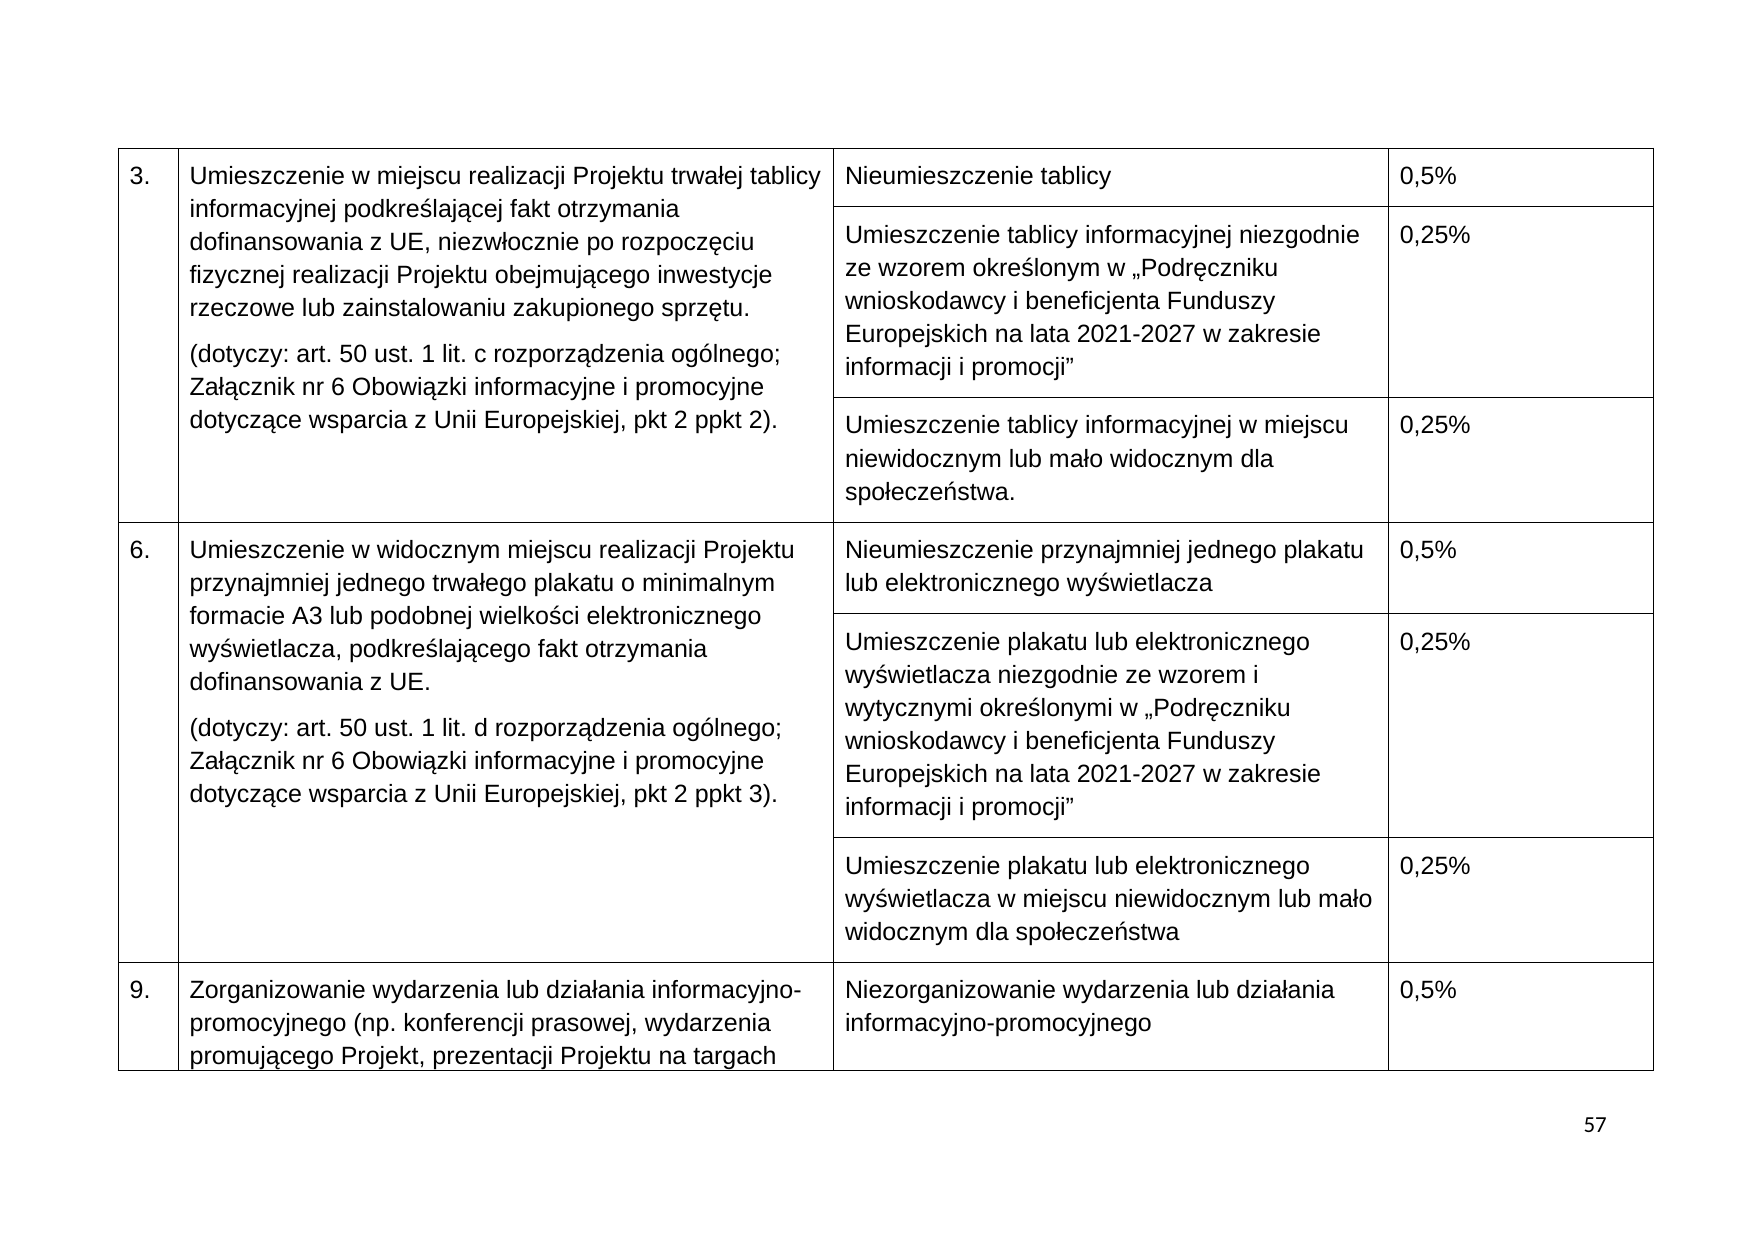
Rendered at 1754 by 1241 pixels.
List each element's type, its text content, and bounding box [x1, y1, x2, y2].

table_cell Umieszczenie plakatu lub elektronicznego wyświetlacza w miejscu niewidocznym lub mało widocznym dla społeczeństwa [834, 838, 1388, 962]
table_cell 0,25% [1389, 614, 1653, 837]
table_cell Umieszczenie tablicy informacyjnej niezgodnie ze wzorem określonym w „Podręczniku wnioskodawcy i beneficjenta Funduszy Europejskich na lata 2021-2027 w zakresie informacji i promocji” [834, 207, 1388, 397]
table_cell [119, 963, 178, 1070]
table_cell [179, 963, 833, 1070]
table_cell Nieumieszczenie przynajmniej jednego plakatu lub elektronicznego wyświetlacza [834, 523, 1388, 613]
table_cell 0,5% [1389, 963, 1653, 1070]
table_cell Umieszczenie w miejscu realizacji Projektu trwałej tablicy informacyjnej podkreślającej fakt otrzymania dofinansowania z UE, niezwłocznie po rozpoczęciu fizycznej realizacji Projektu obejmującego inwestycje rzeczowe lub zainstalowaniu zakupionego sprzętu. (dotyczy: art. 50 ust. 1 lit. c rozporządzenia ogólnego; Załącznik nr 6 Obowiązki informacyjne i promocyjne dotyczące wsparcia z Unii Europejskiej, pkt 2 ppkt 2). [179, 149, 833, 522]
table_cell [119, 523, 178, 962]
table_cell 0,25% [1389, 398, 1653, 522]
table_cell Umieszczenie tablicy informacyjnej w miejscu niewidocznym lub mało widocznym dla społeczeństwa. [834, 398, 1388, 522]
table_cell 0,25% [1389, 838, 1653, 962]
table_cell 0,5% [1389, 149, 1653, 206]
table_cell Umieszczenie w widocznym miejscu realizacji Projektu przynajmniej jednego trwałego plakatu o minimalnym formacie A3 lub podobnej wielkości elektronicznego wyświetlacza, podkreślającego fakt otrzymania dofinansowania z UE. (dotyczy: art. 50 ust. 1 lit. d rozporządzenia ogólnego; Załącznik nr 6 Obowiązki informacyjne i promocyjne dotyczące wsparcia z Unii Europejskiej, pkt 2 ppkt 3). [179, 523, 833, 962]
table_cell 0,25% [1389, 207, 1653, 397]
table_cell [834, 963, 1388, 1070]
table_cell Nieumieszczenie tablicy [834, 149, 1388, 206]
table_cell 0,5% [1389, 523, 1653, 613]
table_cell [119, 149, 178, 522]
table_cell Umieszczenie plakatu lub elektronicznego wyświetlacza niezgodnie ze wzorem i wytycznymi określonymi w „Podręczniku wnioskodawcy i beneficjenta Funduszy Europejskich na lata 2021-2027 w zakresie informacji i promocji” [834, 614, 1388, 837]
